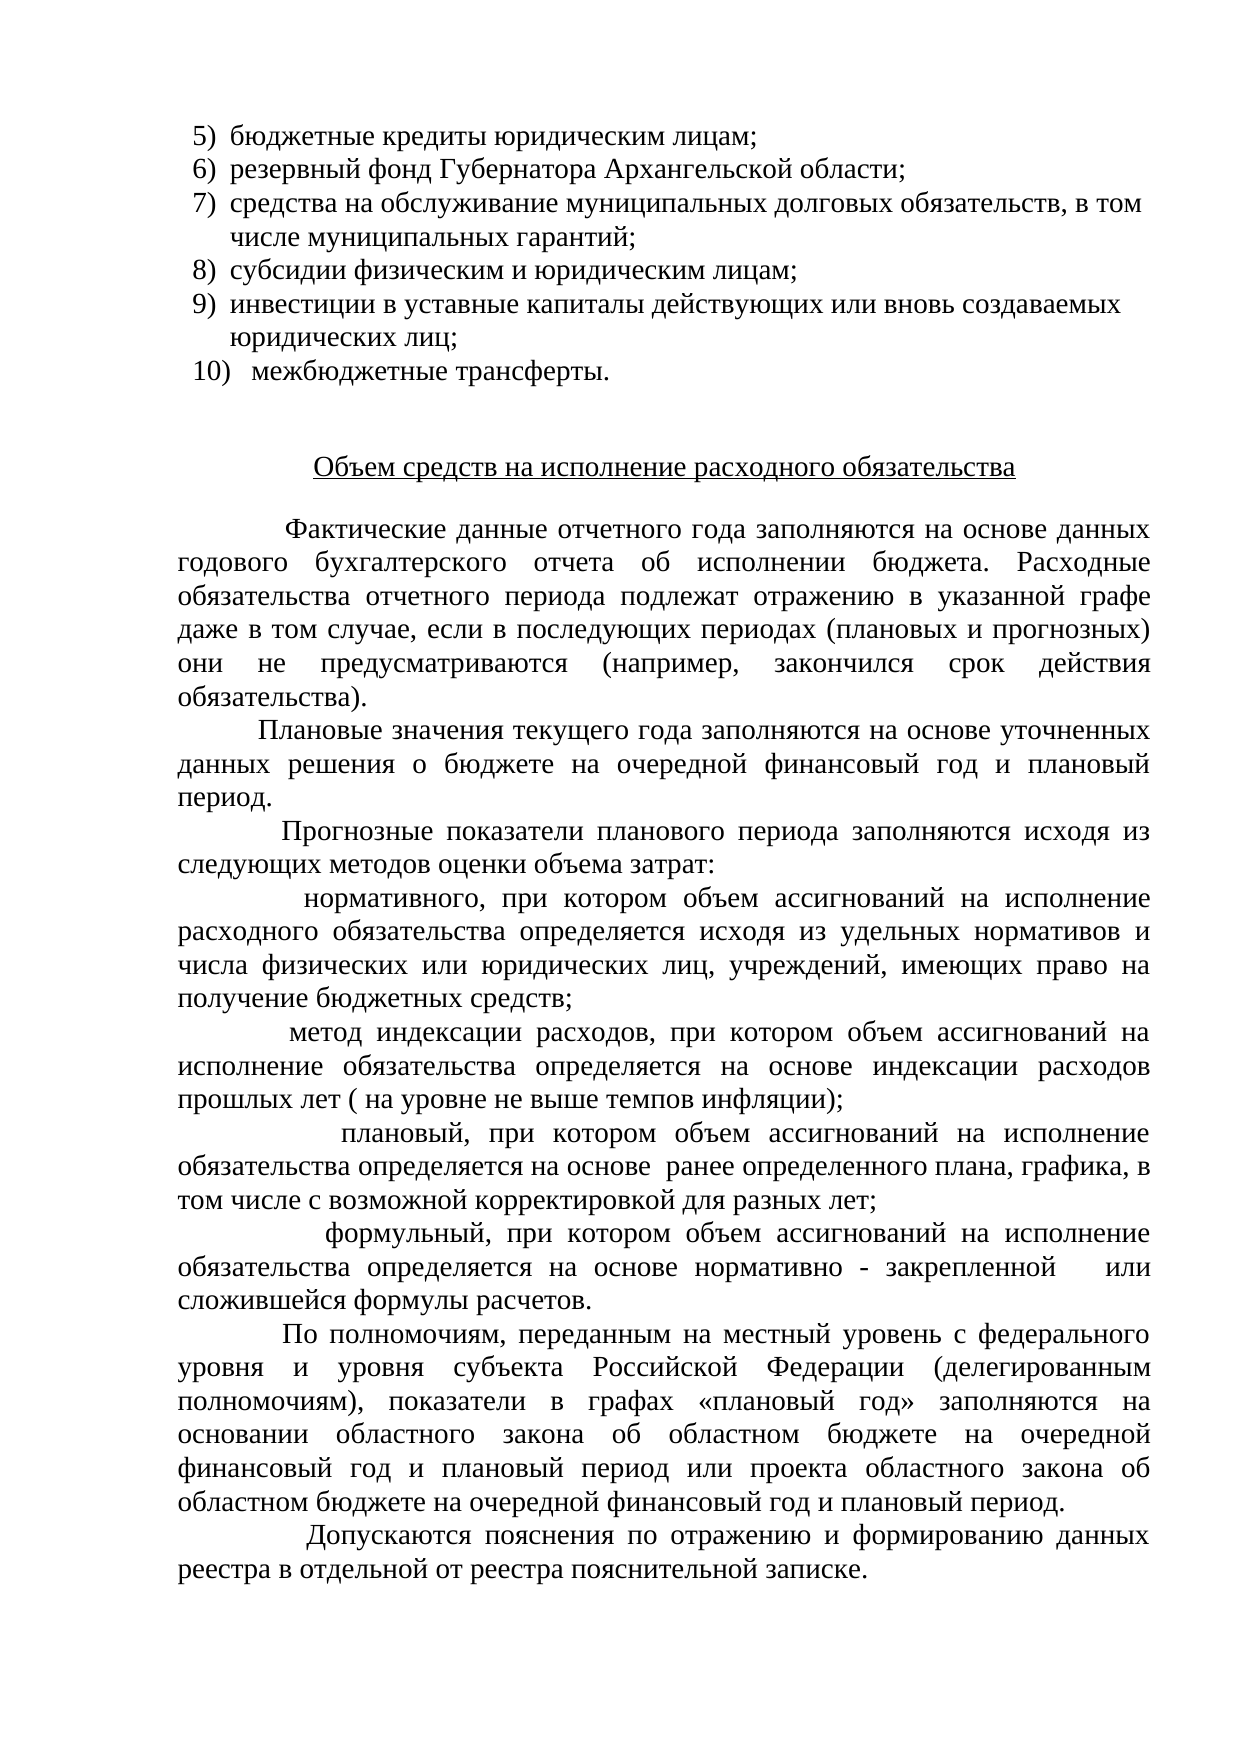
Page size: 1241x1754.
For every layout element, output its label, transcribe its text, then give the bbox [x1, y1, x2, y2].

text По полномочиям, переданным на местный уровень с федерального уровня и уровня субъекта Российской Федерации (делегированным полномочиям), показатели в графах «плановый год» заполняются на основании областного закона об областном бюджете на очередной финансовый год и плановый период или проекта областного закона об областном бюджете на очередной финансовый год и плановый период. [177, 1316, 1152, 1517]
text Плановые значения текущего года заполняются на основе уточненных данных решения о бюджете на очередной финансовый год и плановый период. [177, 712, 1152, 813]
text Фактические данные отчетного года заполняются на основе данных годового бухгалтерского отчета об исполнении бюджета. Расходные обязательства отчетного периода подлежат отражению в указанной графе даже в том случае, если в последующих периодах (плановых и прогнозных) они не предусматриваются (например, закончился срок действия обязательства). [177, 511, 1152, 712]
text формульный, при котором объем ассигнований на исполнение обязательства определяется на основе нормативно - закрепленной или сложившейся формулы расчетов. [177, 1215, 1152, 1316]
list резервный фонд Губернатора Архангельской области; [192, 152, 1152, 185]
text Прогнозные показатели планового периода заполняются исходя из следующих методов оценки объема затрат: [177, 813, 1152, 880]
list межбюджетные трансферты. [192, 353, 1152, 386]
list средства на обслуживание муниципальных долговых обязательств, в том числе муниципальных гарантий; [192, 185, 1152, 252]
text плановый, при котором объем ассигнований на исполнение обязательства определяется на основе ранее определенного плана, графика, в том числе с возможной корректировкой для разных лет; [177, 1115, 1152, 1215]
list бюджетные кредиты юридическим лицам; [192, 118, 1152, 152]
text Допускаются пояснения по отражению и формированию данных реестра в отдельной от реестра пояснительной записке. [177, 1517, 1152, 1584]
text метод индексации расходов, при котором объем ассигнований на исполнение обязательства определяется на основе индексации расходов прошлых лет ( на уровне не выше темпов инфляции); [177, 1014, 1152, 1115]
list субсидии физическим и юридическим лицам; [192, 252, 1152, 286]
text Объем средств на исполнение расходного обязательства [177, 449, 1152, 482]
list инвестиции в уставные капиталы действующих или вновь создаваемых юридических лиц; [192, 286, 1152, 353]
text нормативного, при котором объем ассигнований на исполнение расходного обязательства определяется исходя из удельных нормативов и числа физических или юридических лиц, учреждений, имеющих право на получение бюджетных средств; [177, 880, 1152, 1014]
